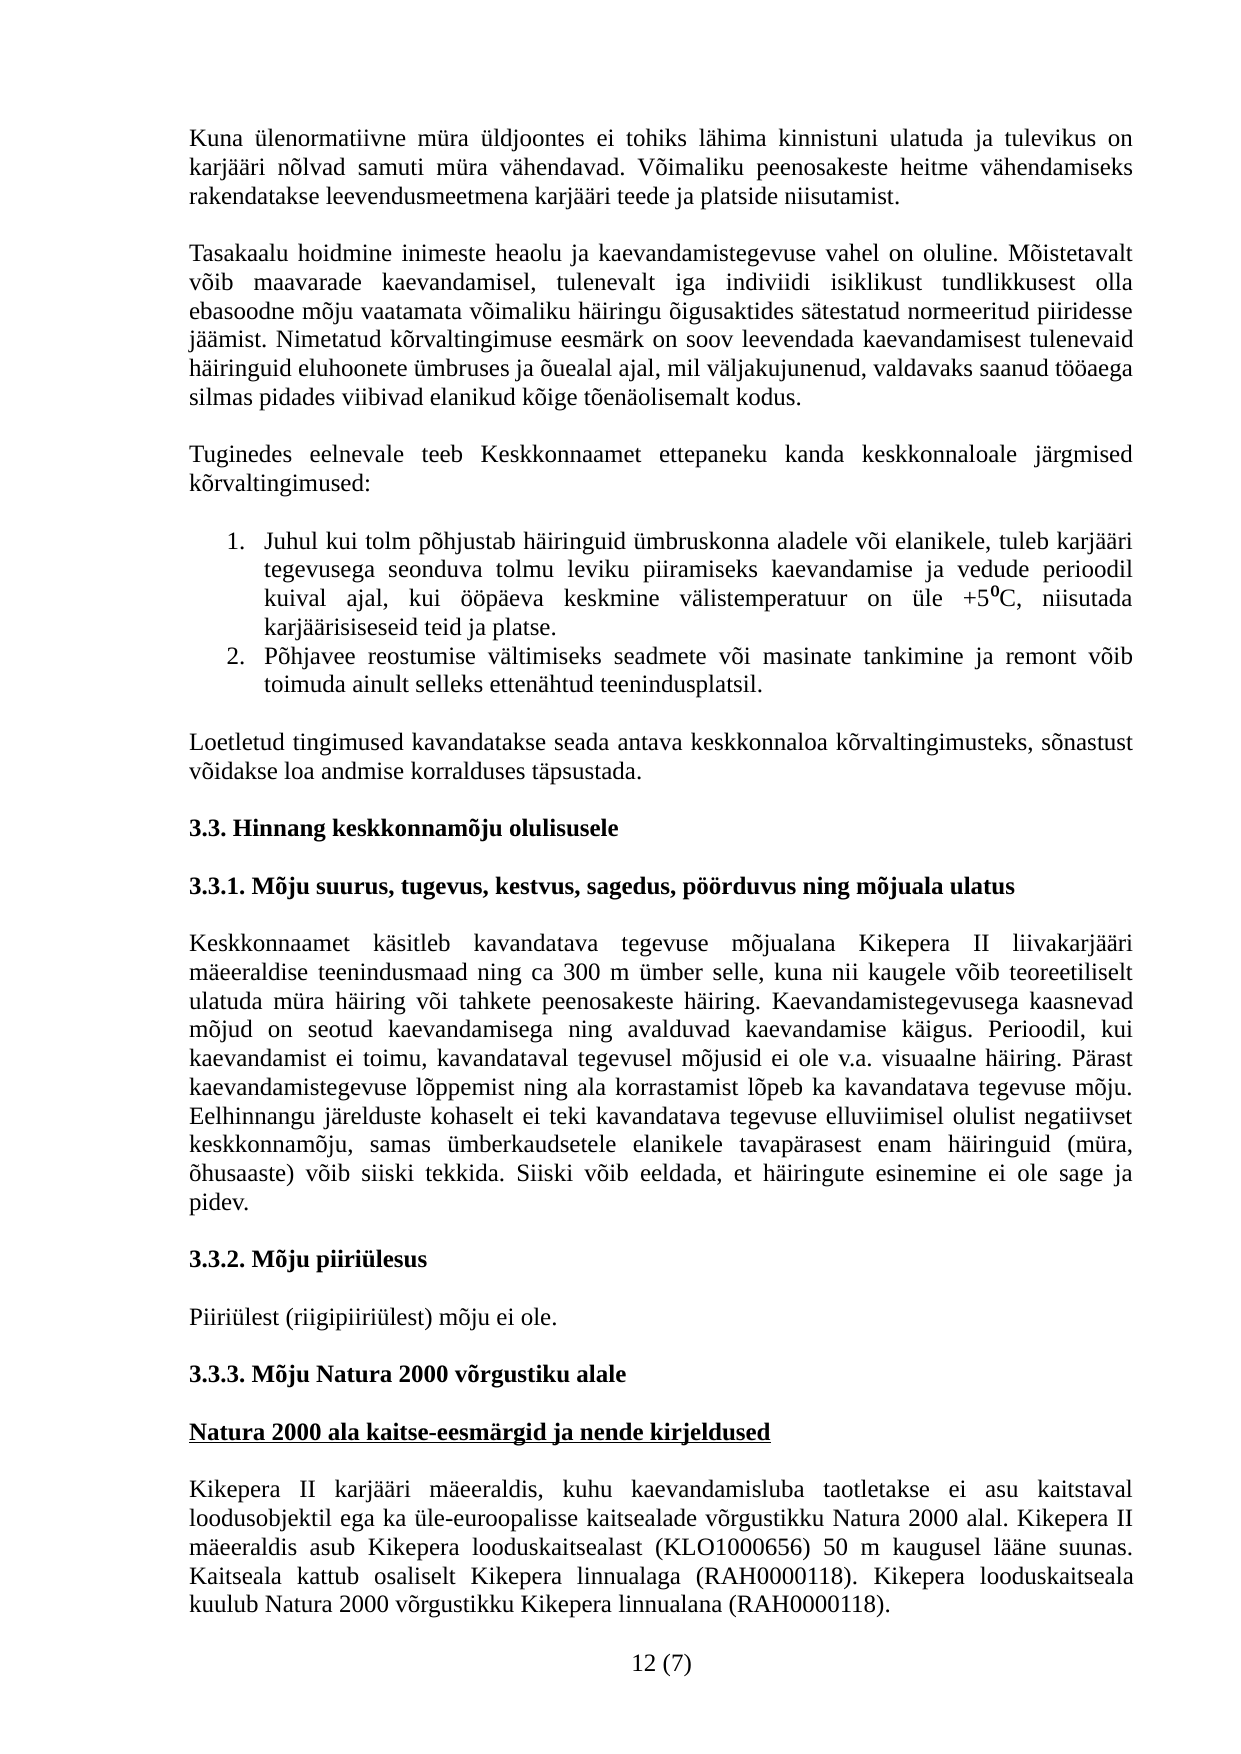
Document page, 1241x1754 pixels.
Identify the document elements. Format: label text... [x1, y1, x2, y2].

text 3.3.1. Mõju suurus, tugevus, kestvus, sagedus, pöörduvus ning mõjuala ulatus [189, 871, 1134, 899]
text Keskkonnaamet käsitleb kavandatava tegevuse mõjualana Kikepera II liivakarjääri mäeeraldise teenindusmaad ning ca 300 m ümber selle, kuna nii kaugele võib teoreetiliselt ulatuda müra häiring või tahkete peenosakeste häiring. Kaevandamistegevusega kaasnevad mõjud on seotud kaevandamisega ning avalduvad kaevandamise käigus. Perioodil, kui kaevandamist ei toimu, kavandataval tegevusel mõjusid ei ole v.a. visuaalne häiring. Pärast kaevandamistegevuse lõppemist ning ala korrastamist lõpeb ka kavandatava tegevuse mõju. Eelhinnangu järelduste kohaselt ei teki kavandatava tegevuse elluviimisel olulist negatiivset keskkonnamõju, samas ümberkaudsetele elanikele tavapärasest enam häiringuid (müra, õhusaaste) võib siiski tekkida. Siiski võib eeldada, et häiringute esinemine ei ole sage ja pidev. [189, 928, 1134, 1216]
text Piiriülest (riigipiiriülest) mõju ei ole. [189, 1302, 1134, 1331]
text Kikepera II karjääri mäeeraldis, kuhu kaevandamisluba taotletakse ei asu kaitstaval loodusobjektil ega ka üle-euroopalisse kaitsealade võrgustikku Natura 2000 alal. Kikepera II mäeeraldis asub Kikepera looduskaitsealast (KLO1000656) 50 m kaugusel lääne suunas. Kaitseala kattub osaliselt Kikepera linnualaga (RAH0000118). Kikepera looduskaitseala kuulub Natura 2000 võrgustikku Kikepera linnualana (RAH0000118). [189, 1474, 1134, 1618]
list Põhjavee reostumise vältimiseks seadmete või masinate tankimine ja remont võib toimuda ainult selleks ettenähtud teenindusplatsil. [226, 641, 1134, 698]
text Kuna ülenormatiivne müra üldjoontes ei tohiks lähima kinnistuni ulatuda ja tulevikus on karjääri nõlvad samuti müra vähendavad. Võimaliku peenosakeste heitme vähendamiseks rakendatakse leevendusmeetmena karjääri teede ja platside niisutamist. [189, 123, 1134, 209]
text Natura 2000 ala kaitse-eesmärgid ja nende kirjeldused [189, 1417, 1134, 1446]
text Tuginedes eelnevale teeb Keskkonnaamet ettepaneku kanda keskkonnaloale järgmised kõrvaltingimused: [189, 439, 1134, 497]
text 3.3.2. Mõju piiriülesus [189, 1244, 1134, 1273]
list Juhul kui tolm põhjustab häiringuid ümbruskonna aladele või elanikele, tuleb karjääri tegevusega seonduva tolmu leviku piiramiseks kaevandamise ja vedude perioodil kuival ajal, kui ööpäeva keskmine välistemperatuur on üle +5⁰C, niisutada karjäärisiseseid teid ja platse. [226, 526, 1134, 641]
text Loetletud tingimused kavandatakse seada antava keskkonnaloa kõrvaltingimusteks, sõnastust võidakse loa andmise korralduses täpsustada. [189, 727, 1134, 784]
text 3.3. Hinnang keskkonnamõju olulisusele [189, 813, 1134, 842]
text 3.3.3. Mõju Natura 2000 võrgustiku alale [189, 1359, 1134, 1388]
text Tasakaalu hoidmine inimeste heaolu ja kaevandamistegevuse vahel on oluline. Mõistetavalt võib maavarade kaevandamisel, tulenevalt iga indiviidi isiklikust tundlikkusest olla ebasoodne mõju vaatamata võimaliku häiringu õigusaktides sätestatud normeeritud piiridesse jäämist. Nimetatud kõrvaltingimuse eesmärk on soov leevendada kaevandamisest tulenevaid häiringuid eluhoonete ümbruses ja õuealal ajal, mil väljakujunenud, valdavaks saanud tööaega silmas pidades viibivad elanikud kõige tõenäolisemalt kodus. [189, 238, 1134, 411]
